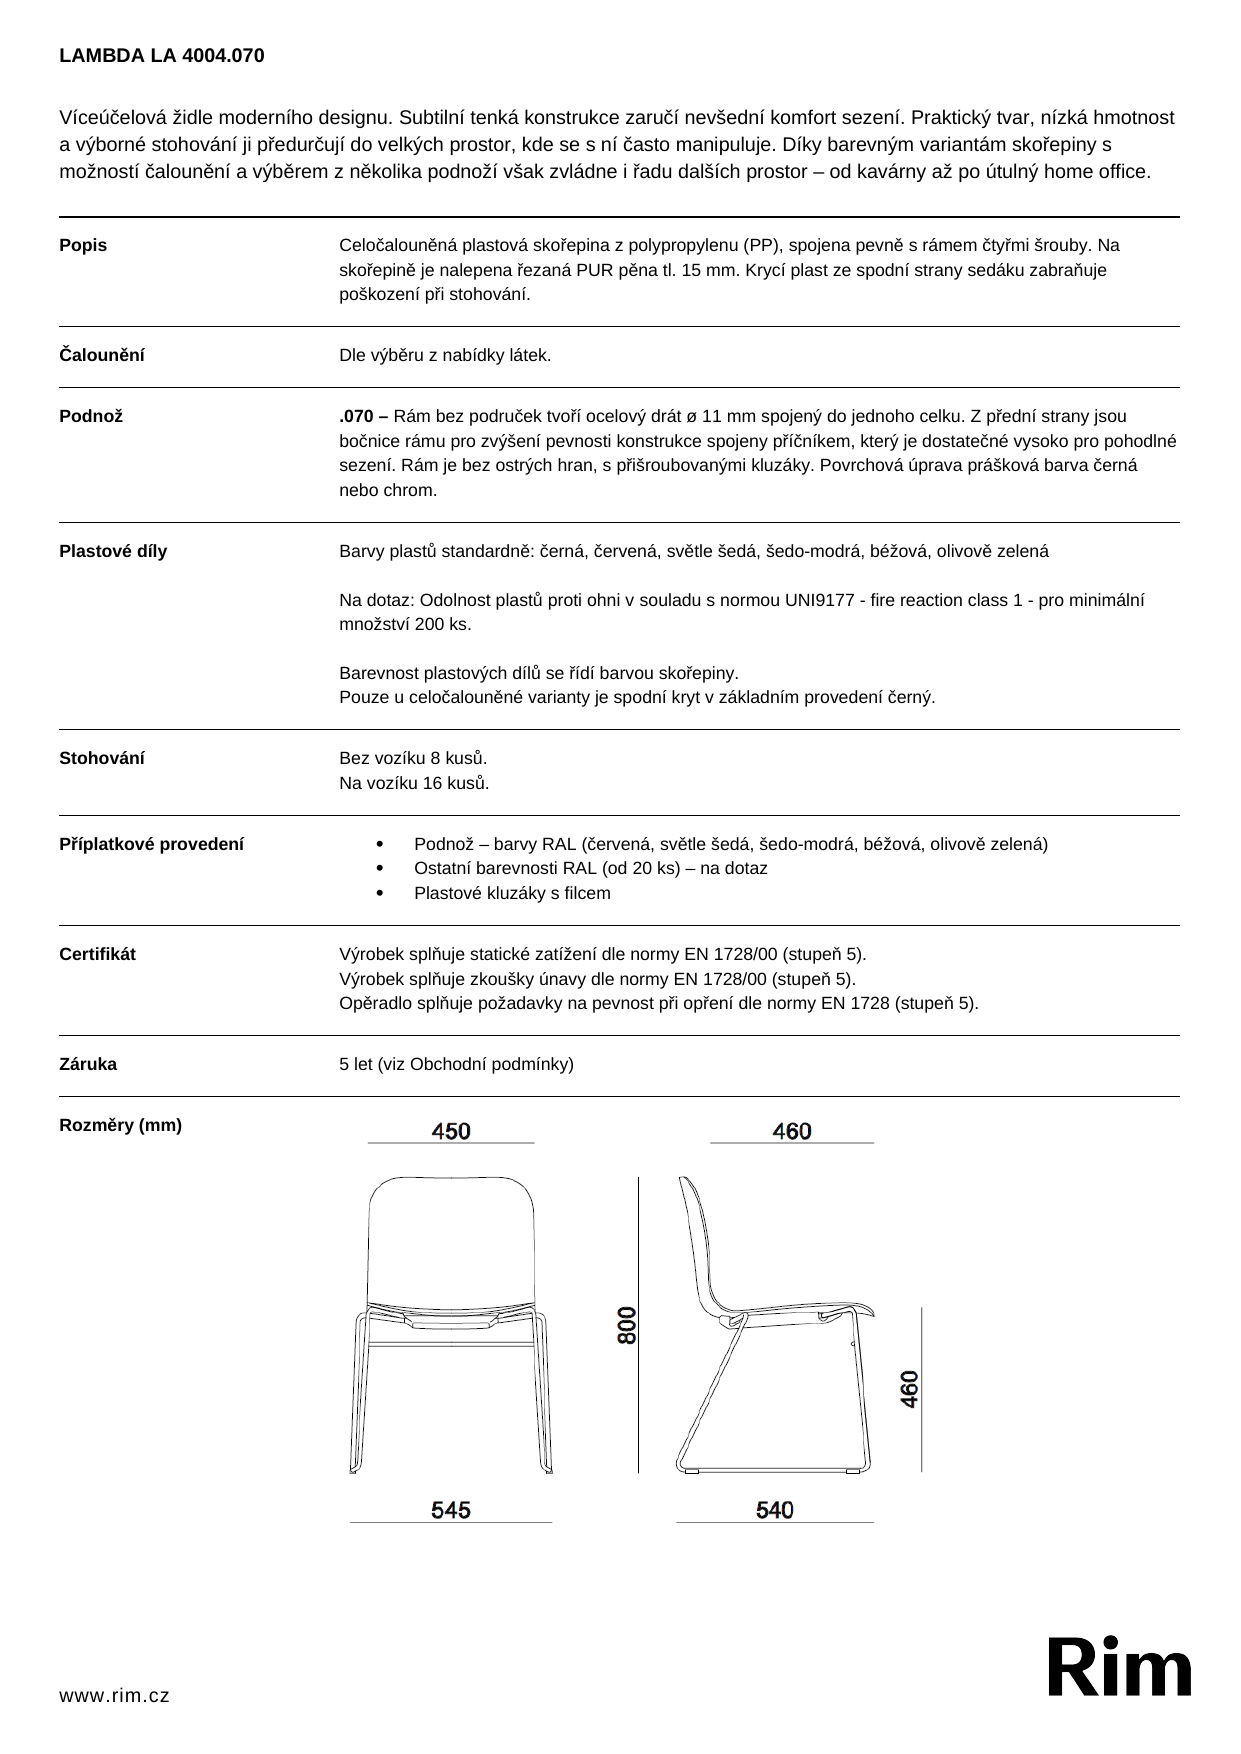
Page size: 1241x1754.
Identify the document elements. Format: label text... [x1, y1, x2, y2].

table_cell Certifikát [59, 926, 339, 1035]
text Víceúčelová židle moderního designu. Subtilní tenká konstrukce zaručí nevšední komfort sezení. Praktický tvar, nízká hmotnost a výborné stohování ji předurčují do velkých prostor, kde se s ní často manipuluje. Díky barevným variantám skořepiny s možností čalounění a výběrem z několika podnoží však zvládne i řadu dalších prostor – od kavárny až po útulný home office. [59, 106, 1181, 183]
table_cell Bez vozíku 8 kusů. Na vozíku 16 kusů. [339, 730, 1179, 815]
table_cell Podnož – barvy RAL (červená, světle šedá, šedo-modrá, béžová, olivově zelená) Ostatní barevnosti RAL (od 20 ks) – na dotaz Plastové kluzáky s filcem [339, 816, 1179, 925]
table_cell Příplatkové provedení [59, 816, 339, 925]
table_cell Podnož [59, 388, 339, 522]
table_cell Plastové díly [59, 523, 339, 729]
picture [339, 1114, 936, 1543]
table_cell Stohování [59, 730, 339, 815]
table_cell 5 let (viz Obchodní podmínky) [339, 1036, 1179, 1096]
table_cell .070 – Rám bez područek tvoří ocelový drát ø 11 mm spojený do jednoho celku. Z přední strany jsou bočnice rámu pro zvýšení pevnosti konstrukce spojeny příčníkem, který je dostatečné vysoko pro pohodlné sezení. Rám je bez ostrých hran, s přišroubovanými kluzáky. Povrchová úprava prášková barva černá nebo chrom. [339, 388, 1179, 522]
table_cell Výrobek splňuje statické zatížení dle normy EN 1728/00 (stupeň 5). Výrobek splňuje zkoušky únavy dle normy EN 1728/00 (stupeň 5). Opěradlo splňuje požadavky na pevnost při opření dle normy EN 1728 (stupeň 5). [339, 926, 1179, 1035]
table_header Popis [59, 218, 339, 326]
table_cell Záruka [59, 1036, 339, 1096]
table_header Celočalouněná plastová skořepina z polypropylenu (PP), spojena pevně s rámem čtyřmi šrouby. Na skořepině je nalepena řezaná PUR pěna tl. 15 mm. Krycí plast ze spodní strany sedáku zabraňuje poškození při stohování. [339, 218, 1179, 326]
table_cell Čalounění [59, 327, 339, 387]
text LAMBDA LA 4004.070 [59, 44, 1181, 67]
table_cell Rozměry (mm) [59, 1097, 339, 1564]
table_cell Barvy plastů standardně: černá, červená, světle šedá, šedo-modrá, béžová, olivově zelená Na dotaz: Odolnost plastů proti ohni v souladu s normou UNI9177 - fire reaction class 1 - pro minimální množství 200 ks. Barevnost plastových dílů se řídí barvou skořepiny. Pouze u celočalouněné varianty je spodní kryt v základním provedení černý. [339, 523, 1179, 729]
table_cell [339, 1097, 1179, 1564]
picture [990, 1579, 1241, 1754]
table_cell Dle výběru z nabídky látek. [339, 327, 1179, 387]
